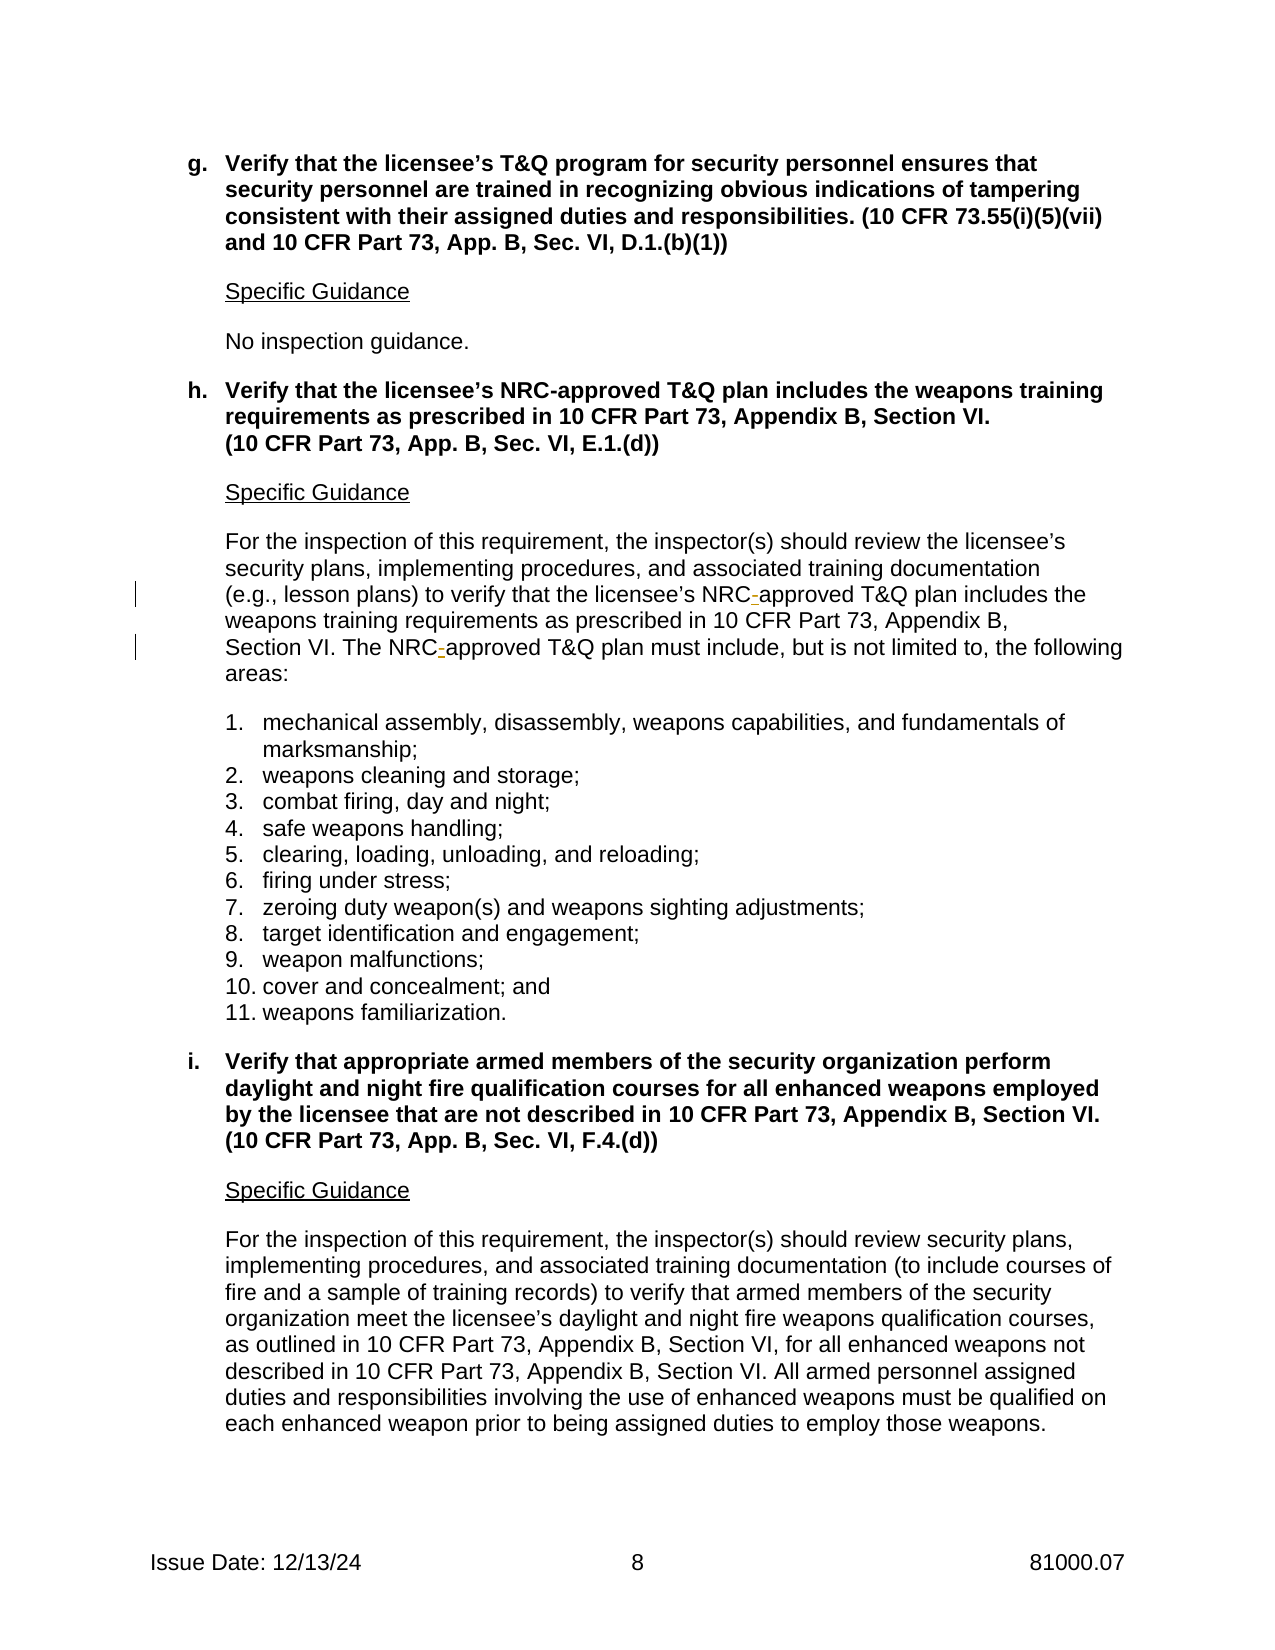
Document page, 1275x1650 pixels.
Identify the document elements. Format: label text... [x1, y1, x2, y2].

list clearing, loading, unloading, and reloading; [225, 841, 1125, 867]
list weapons familiarization. [225, 999, 1125, 1025]
list safe weapons handling; [225, 814, 1125, 841]
list combat firing, day and night; [225, 788, 1125, 814]
list weapon malfunctions; [225, 946, 1125, 973]
list Verify that appropriate armed members of the security organization perform daylight and night fire qualification courses for all enhanced weapons employed by the licensee that are not described in 10 CFR Part 73, Appendix B, Section VI. (10 CFR Part 73, App. B, Sec. VI, F.4.(d)) [187, 1048, 1125, 1154]
list cover and concealment; and [225, 973, 1125, 999]
list mechanical assembly, disassembly, weapons capabilities, and fundamentals of marksmanship; [225, 709, 1125, 762]
list weapons cleaning and storage; [225, 762, 1125, 788]
list target identification and engagement; [225, 920, 1125, 946]
list firing under stress; [225, 867, 1125, 894]
list Verify that the licensee’s NRC-approved T&Q plan includes the weapons training requirements as prescribed in 10 CFR Part 73, Appendix B, Section VI. (10 CFR Part 73, App. B, Sec. VI, E.1.(d)) [187, 377, 1125, 456]
text Specific Guidance [225, 479, 1125, 505]
text No inspection guidance. [225, 328, 1125, 354]
text For the inspection of this requirement, the inspector(s) should review the licensee’s security plans, implementing procedures, and associated training documentation (e.g., lesson plans) to verify that the licensee’s NRCapproved T&Q plan includes the weapons training requirements as prescribed in 10 CFR Part 73, Appendix B, Section VI. The NRCapproved T&Q plan must include, but is not limited to, the following areas: [225, 528, 1125, 686]
text Specific Guidance [225, 1177, 1125, 1203]
text For the inspection of this requirement, the inspector(s) should review security plans, implementing procedures, and associated training documentation (to include courses of fire and a sample of training records) to verify that armed members of the security organization meet the licensee’s daylight and night fire weapons qualification courses, as outlined in 10 CFR Part 73, Appendix B, Section VI, for all enhanced weapons not described in 10 CFR Part 73, Appendix B, Section VI. All armed personnel assigned duties and responsibilities involving the use of enhanced weapons must be qualified on each enhanced weapon prior to being assigned duties to employ those weapons. [225, 1226, 1125, 1437]
list Verify that the licensee’s T&Q program for security personnel ensures that security personnel are trained in recognizing obvious indications of tampering consistent with their assigned duties and responsibilities. (10 CFR 73.55(i)(5)(vii) and 10 CFR Part 73, App. B, Sec. VI, D.1.(b)(1)) [187, 150, 1125, 255]
list zeroing duty weapon(s) and weapons sighting adjustments; [225, 894, 1125, 920]
text Specific Guidance [225, 278, 1125, 305]
